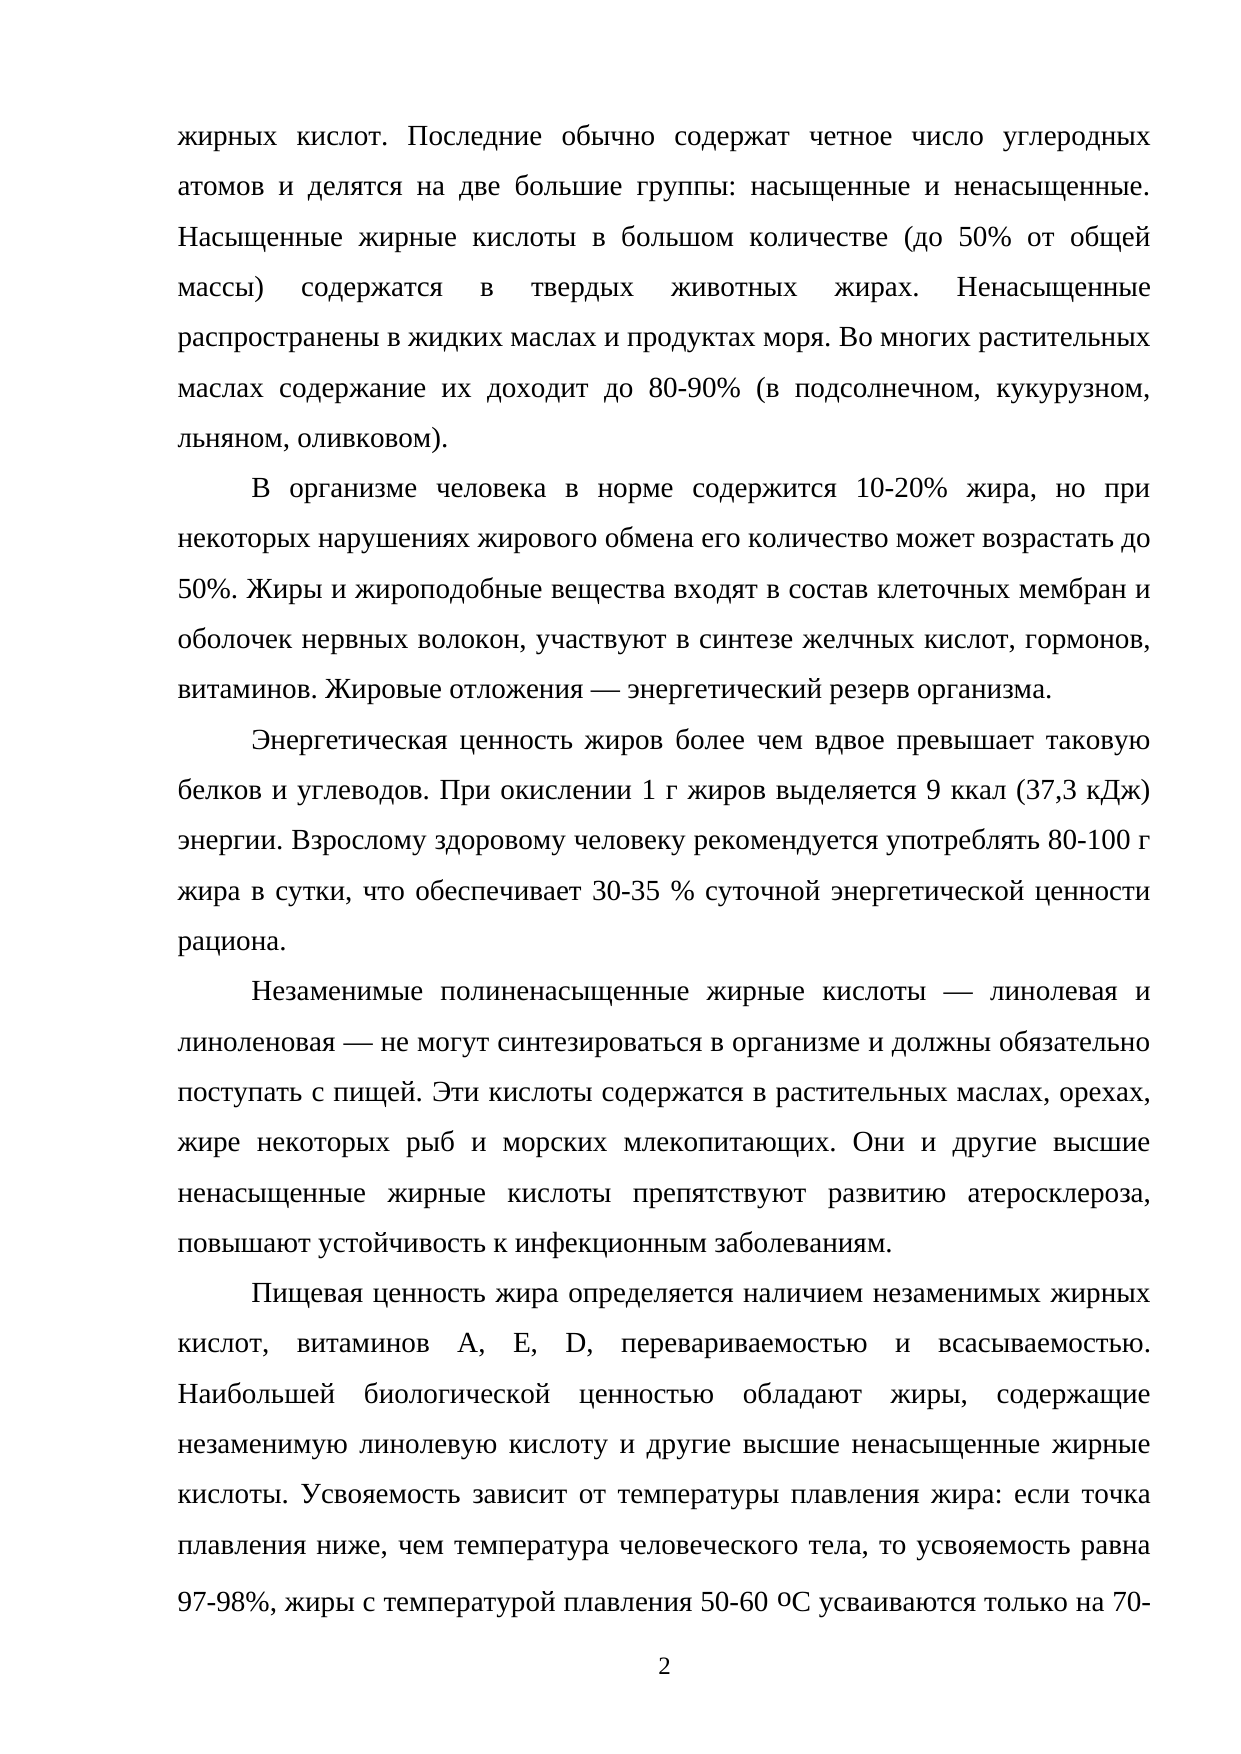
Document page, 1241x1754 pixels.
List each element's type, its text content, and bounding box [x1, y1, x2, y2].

text Незаменимые полиненасыщенные жирные кислоты — линолевая и линоленовая — не могут синтезироваться в организме и должны обязательно поступать с пищей. Эти кислоты содержатся в растительных маслах, орехах, жире некоторых рыб и морских млекопитающих. Они и другие высшие ненасыщенные жирные кислоты препятствуют развитию атеросклероза, повышают устойчивость к инфекционным заболеваниям. [177, 973, 1152, 1258]
text В организме человека в норме содержится 10-20% жира, но при некоторых нарушениях жирового обмена его количество может возрастать до 50%. Жиры и жироподобные вещества входят в состав клеточных мембран и оболочек нервных волокон, участвуют в синтезе желчных кислот, гормонов, витаминов. Жировые отложения — энергетический резерв организма. [177, 470, 1152, 705]
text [177, 1275, 1152, 1618]
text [177, 118, 1152, 453]
text Энергетическая ценность жиров более чем вдвое превышает таковую белков и углеводов. При окислении 1 г жиров выделяется 9 ккал (37,3 кДж) энергии. Взрослому здоровому человеку рекомендуется употреблять 80-100 г жира в сутки, что обеспечивает 30-35 % суточной энергетической ценности рациона. [177, 722, 1152, 957]
